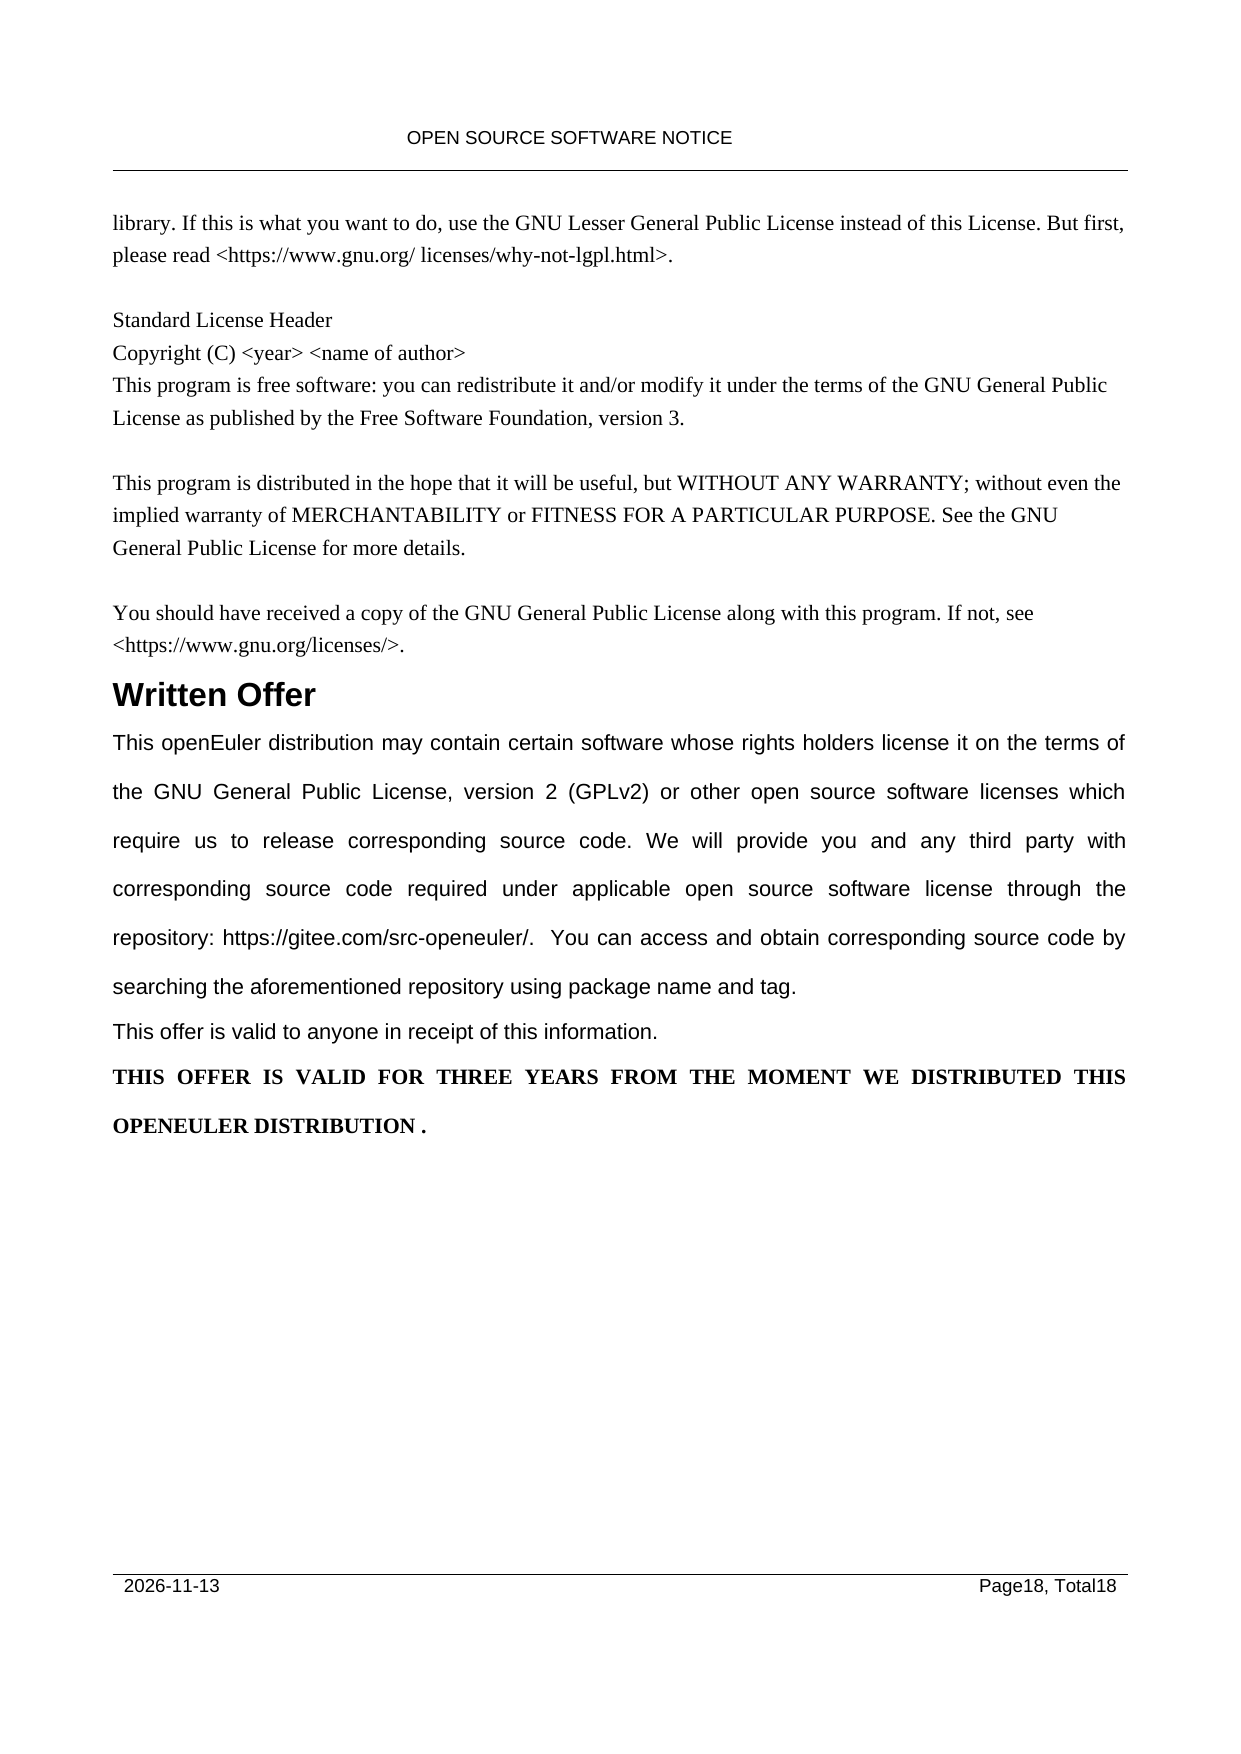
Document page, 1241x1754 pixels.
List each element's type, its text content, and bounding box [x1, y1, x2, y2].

text This offer is valid to anyone in receipt of this information. [112, 1015, 1128, 1048]
text THIS OFFER IS VALID FOR THREE YEARS FROM THE MOMENT WE DISTRIBUTED THIS OPENEULER DISTRIBUTION . [112, 1060, 1128, 1142]
text Written Offer [112, 661, 1128, 726]
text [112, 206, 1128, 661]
text This openEuler distribution may contain certain software whose rights holders license it on the terms of the GNU General Public License, version 2 (GPLv2) or other open source software licenses which require us to release corresponding source code. We will provide you and any third party with corresponding source code required under applicable open source software license through the repository: https://gitee.com/src-openeuler/. You can access and obtain corresponding source code by searching the aforementioned repository using package name and tag. [112, 726, 1128, 1003]
